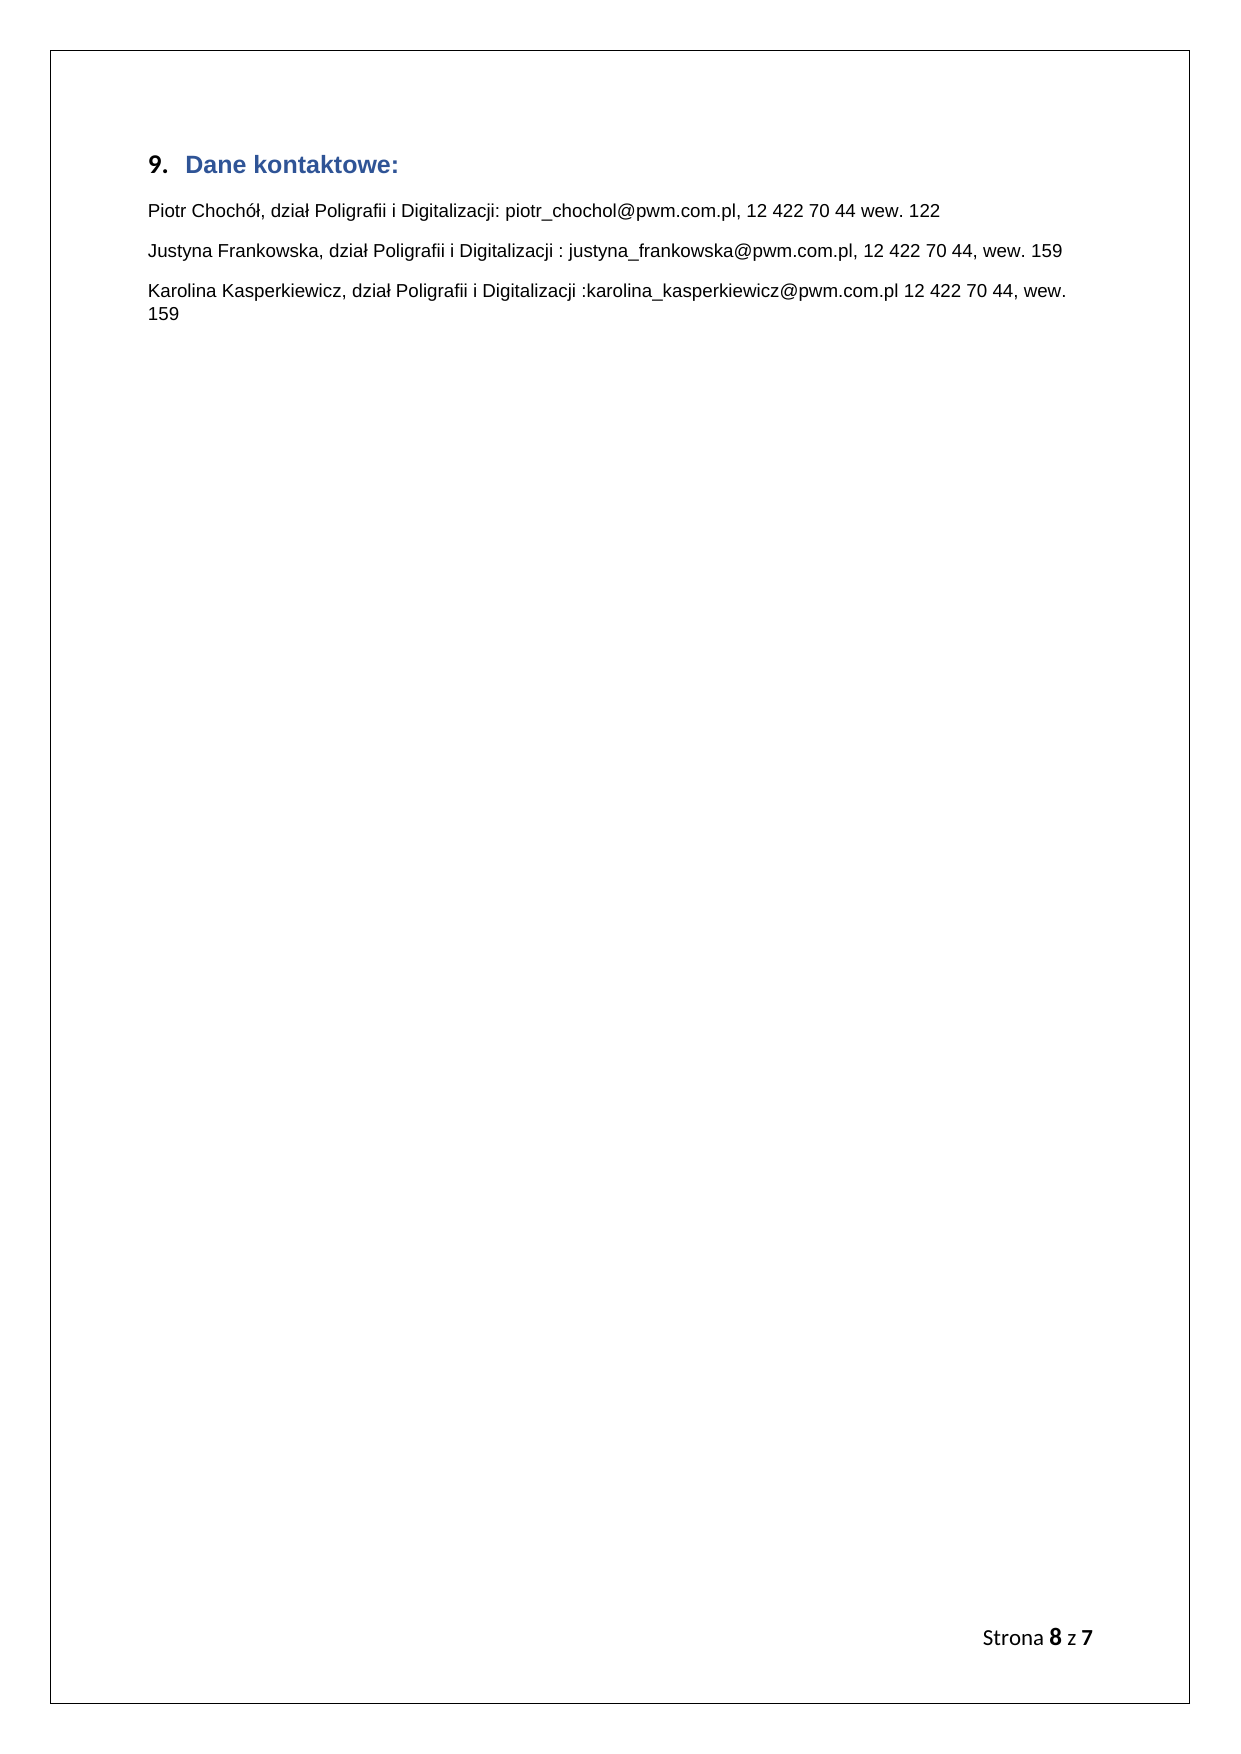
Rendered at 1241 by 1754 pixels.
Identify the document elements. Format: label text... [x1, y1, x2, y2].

list Dane kontaktowe: [148, 147, 1093, 181]
text Justyna Frankowska, dział Poligrafii i Digitalizacji : justyna_frankowska@pwm.com.pl, 12 422 70 44, wew. 159 [148, 240, 1093, 261]
text Karolina Kasperkiewicz, dział Poligrafii i Digitalizacji :karolina_kasperkiewicz@pwm.com.pl 12 422 70 44, wew. 159 [148, 279, 1093, 324]
text Piotr Chochół, dział Poligrafii i Digitalizacji: piotr_chochol@pwm.com.pl, 12 422 70 44 wew. 122 [148, 200, 1093, 221]
